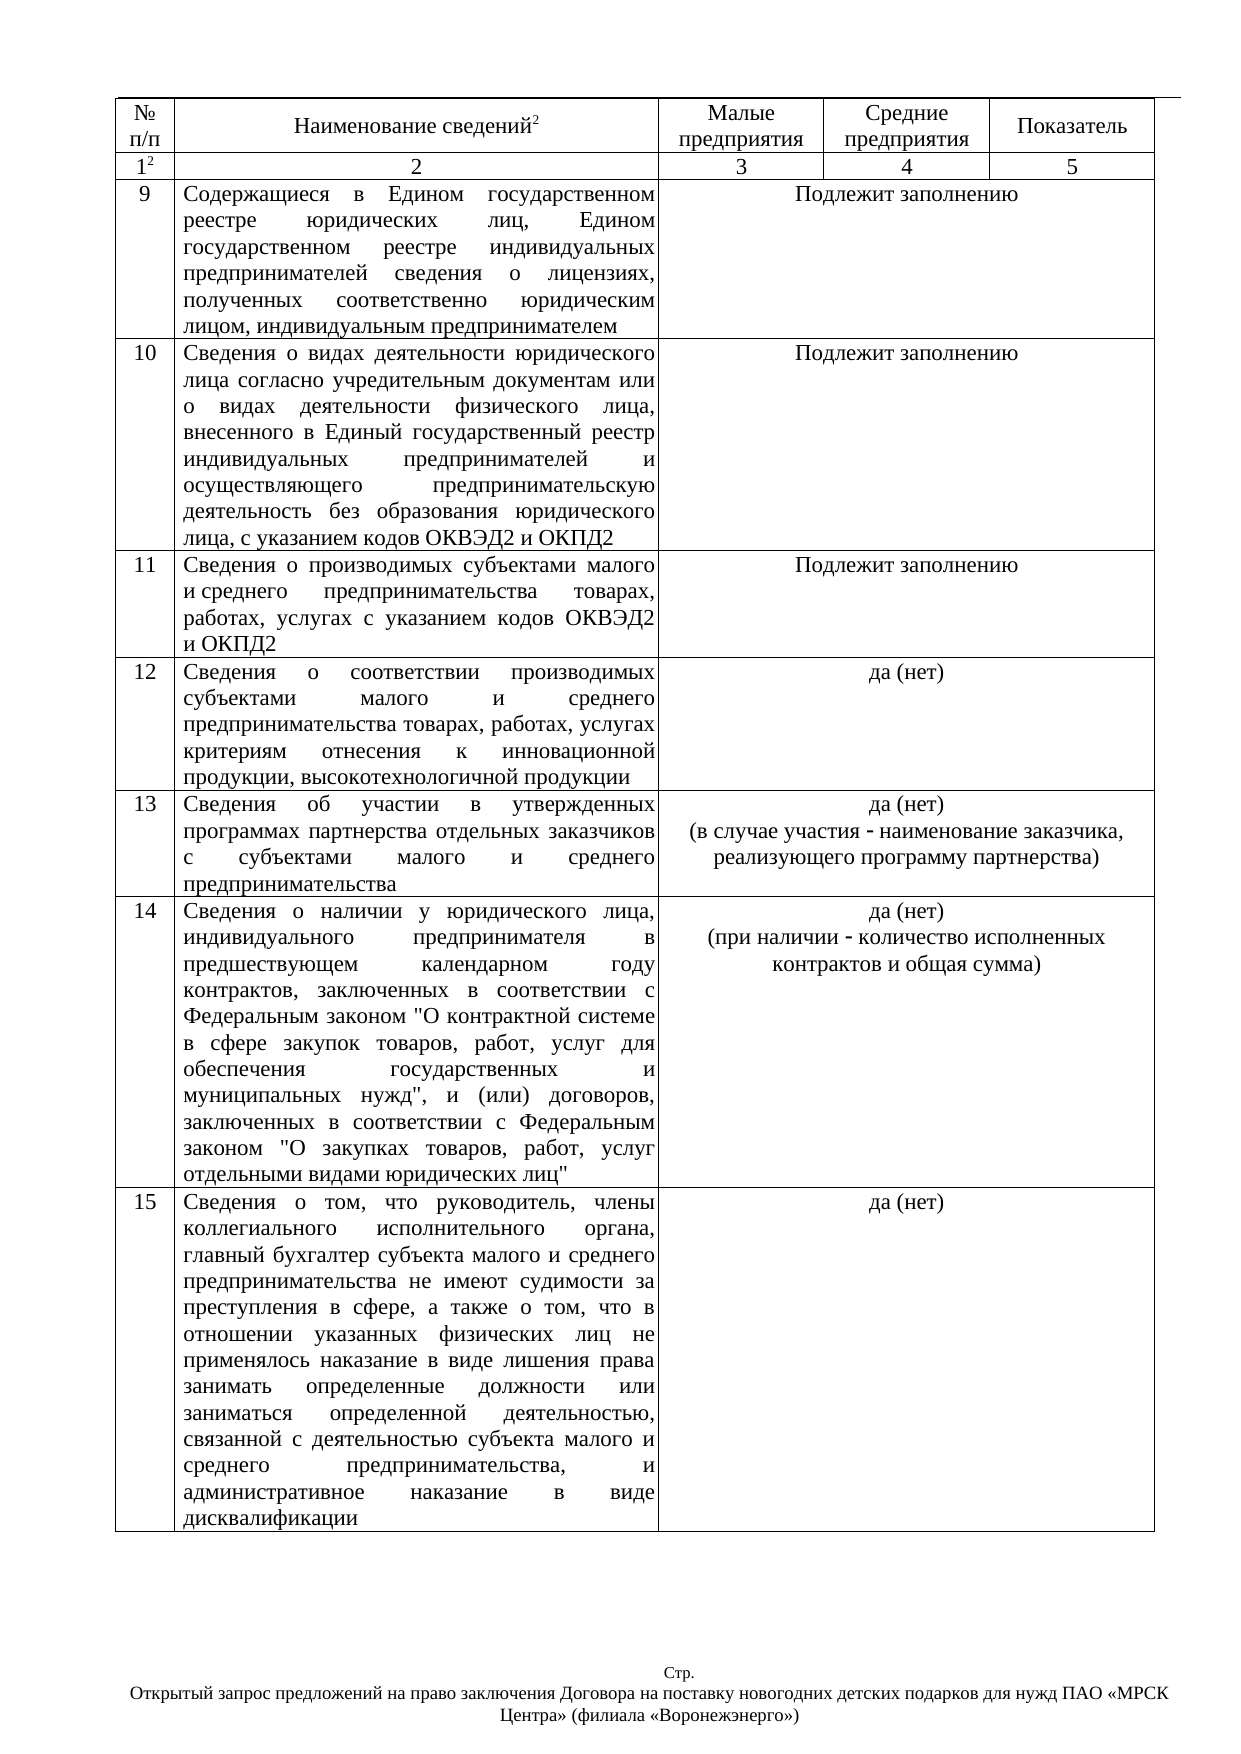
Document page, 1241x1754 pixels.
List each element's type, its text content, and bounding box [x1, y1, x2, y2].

table_cell 11 [116, 551, 174, 657]
table_cell 12 [116, 153, 174, 179]
table_cell Сведения о видах деятельности юридического лица согласно учредительным документам или о видах деятельности физического лица, внесенного в Единый государственный реестр индивидуальных предпринимателей и осуществляющего предпринимательскую деятельность без образования юридического лица, с указанием кодов ОКВЭД2 и ОКПД2 [175, 339, 658, 550]
table_cell 14 [116, 897, 174, 1187]
table_header Показатель [990, 99, 1154, 152]
table_cell Сведения о том, что руководитель, члены коллегиального исполнительного органа, главный бухгалтер субъекта малого и среднего предпринимательства не имеют судимости за преступления в сфере, а также о том, что в отношении указанных физических лиц не применялось наказание в виде лишения права занимать определенные должности или заниматься определенной деятельностью, связанной с деятельностью субъекта малого и среднего предпринимательства, и административное наказание в виде дисквалификации [175, 1188, 658, 1531]
table_cell да (нет) [659, 658, 1154, 789]
table_cell 3 [659, 153, 823, 179]
table_cell Подлежит заполнению [659, 551, 1154, 657]
table_cell Сведения о соответствии производимых субъектами малого и среднего предпринимательства товарах, работах, услугах критериям отнесения к инновационной продукции, высокотехнологичной продукции [175, 658, 658, 789]
table_cell 15 [116, 1188, 174, 1531]
table_cell Подлежит заполнению [659, 180, 1154, 338]
table_cell 12 [116, 658, 174, 789]
table_cell 5 [990, 153, 1154, 179]
table_cell Сведения о производимых субъектами малого и среднего предпринимательства товарах, работах, услугах с указанием кодов ОКВЭД2 и ОКПД2 [175, 551, 658, 657]
table_cell да (нет) (в случае участия наименование заказчика, реализующего программу партнерства) [659, 791, 1154, 896]
table_header Наименование сведений2 [175, 99, 658, 152]
table_cell да (нет) [659, 1188, 1154, 1531]
table_cell Содержащиеся в Едином государственном реестре юридических лиц, Едином государственном реестре индивидуальных предпринимателей сведения о лицензиях, полученных соответственно юридическим лицом, индивидуальным предпринимателем [175, 180, 658, 338]
table_cell Сведения об участии в утвержденных программах партнерства отдельных заказчиков с субъектами малого и среднего предпринимательства [175, 791, 658, 896]
table_cell 2 [175, 153, 658, 179]
table_cell Сведения о наличии у юридического лица, индивидуального предпринимателя в предшествующем календарном году контрактов, заключенных в соответствии с Федеральным законом "О контрактной системе в сфере закупок товаров, работ, услуг для обеспечения государственных и муниципальных нужд", и (или) договоров, заключенных в соответствии с Федеральным законом "О закупках товаров, работ, услуг отдельными видами юридических лиц" [175, 897, 658, 1187]
table_cell да (нет) (при наличии количество исполненных контрактов и общая сумма) [659, 897, 1154, 1187]
table_header Средние предприятия [824, 99, 989, 152]
table_cell 10 [116, 339, 174, 550]
table_cell Подлежит заполнению [659, 339, 1154, 550]
table_header № п/п [116, 99, 174, 152]
table_cell 9 [116, 180, 174, 338]
table_cell 13 [116, 791, 174, 896]
table_header Малые предприятия [659, 99, 823, 152]
table_cell 4 [824, 153, 989, 179]
